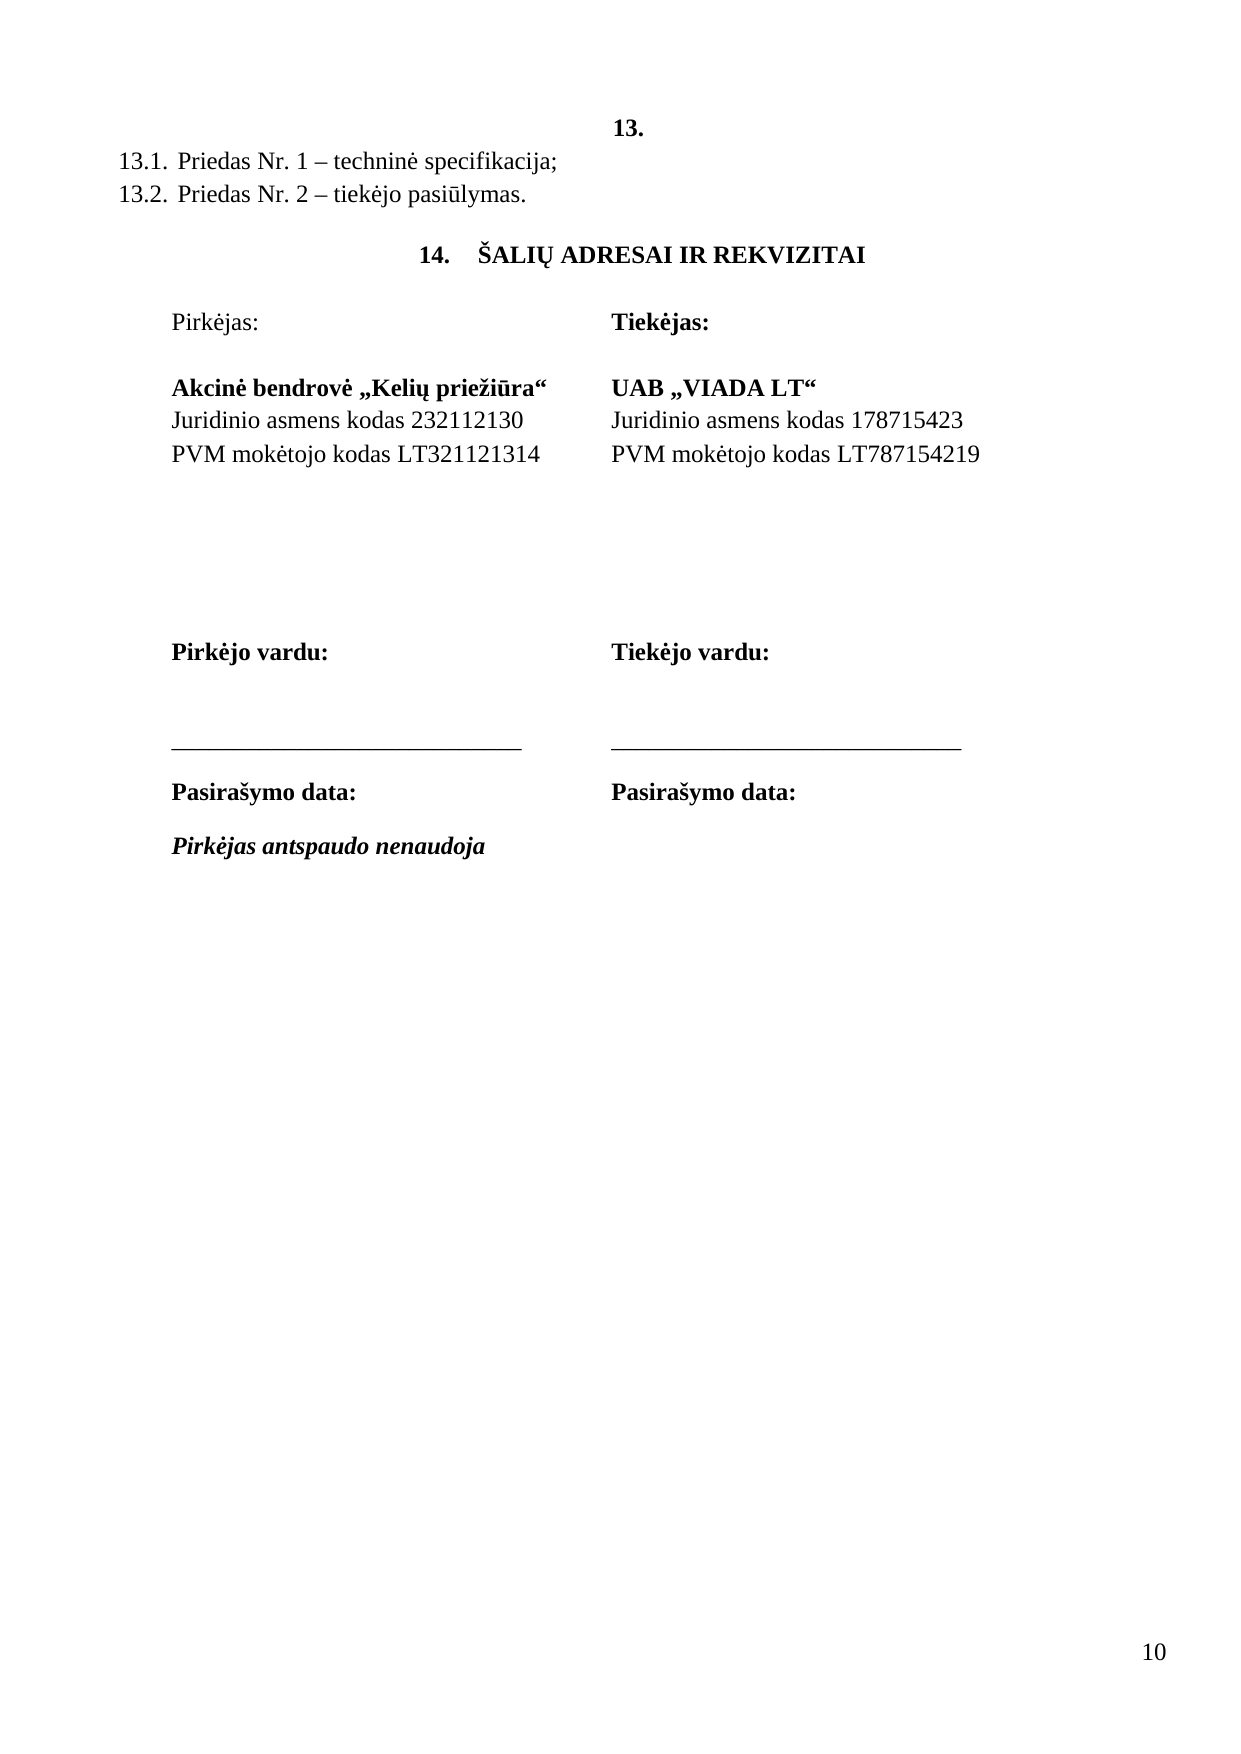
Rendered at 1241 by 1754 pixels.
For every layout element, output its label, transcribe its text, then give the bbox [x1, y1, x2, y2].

list ŠALIŲ ADRESAI IR REKVIZITAI [118, 241, 1166, 269]
